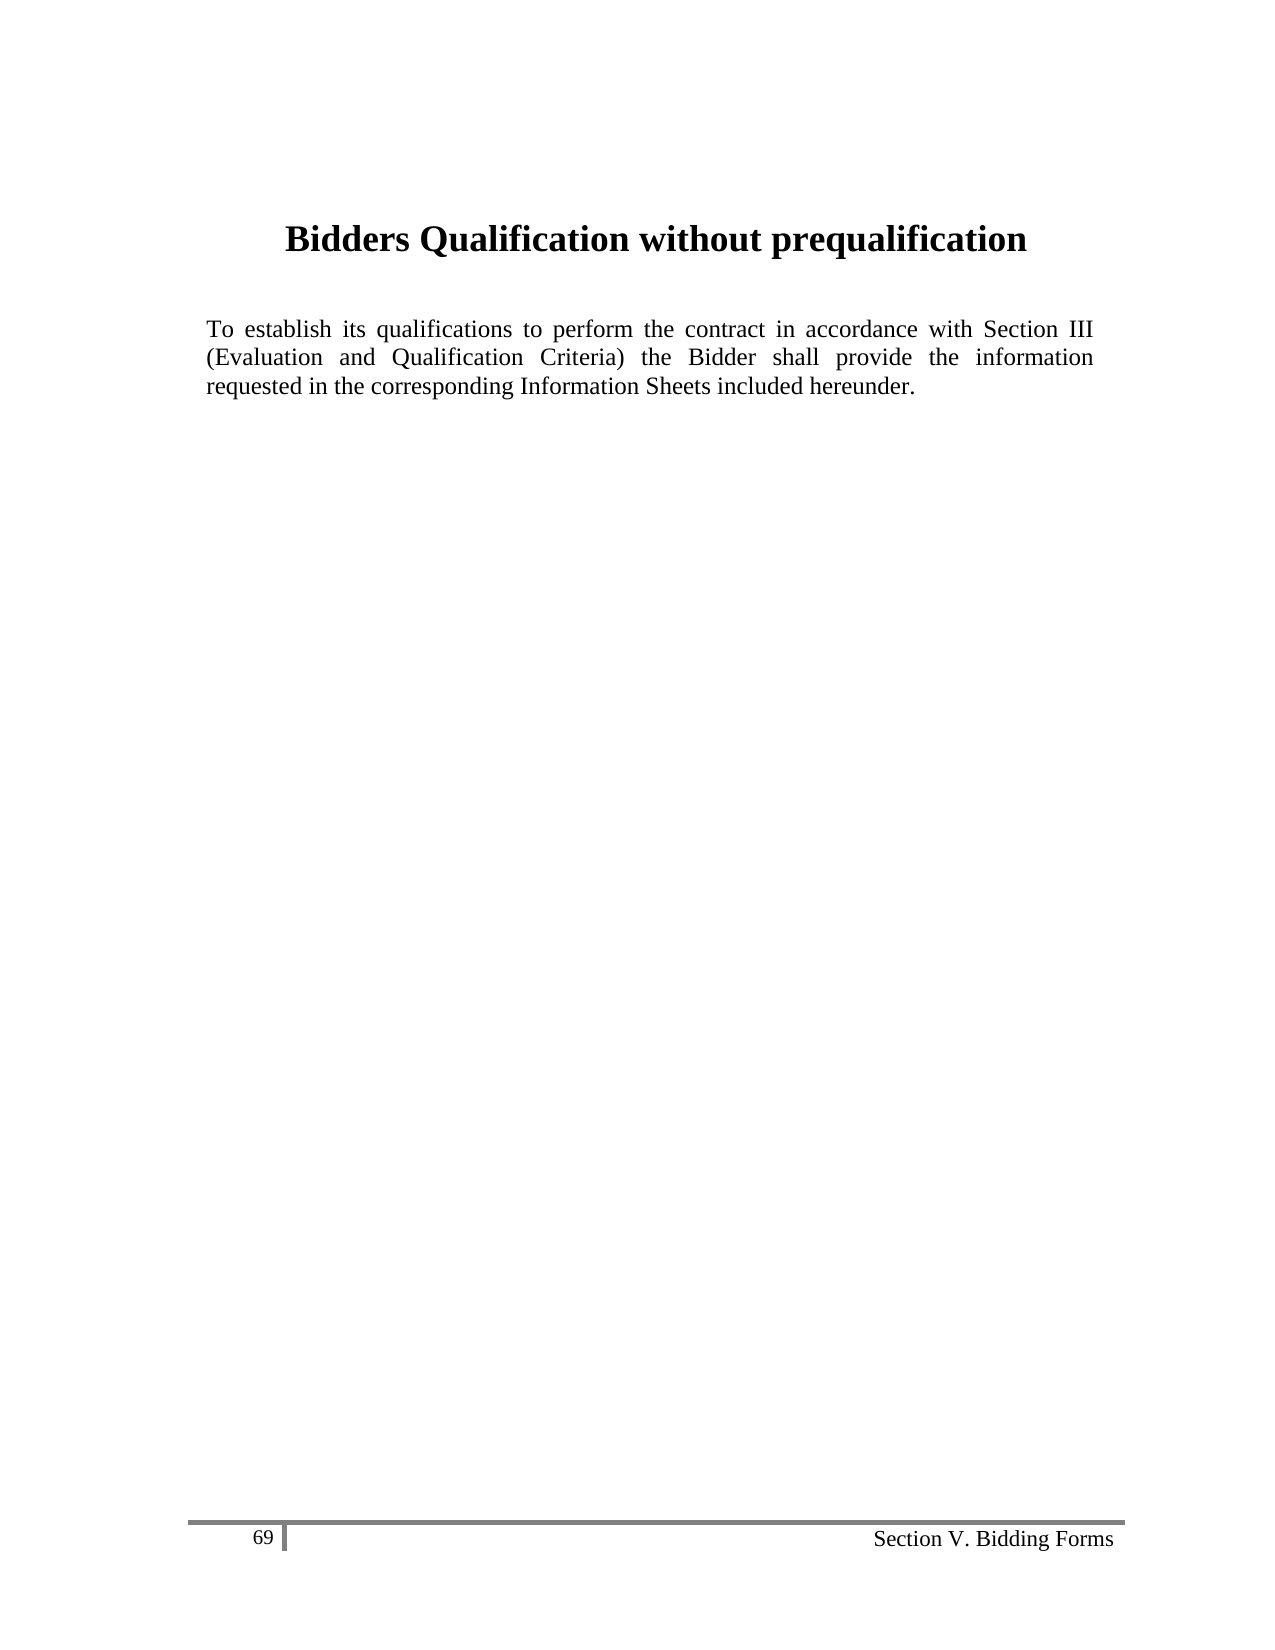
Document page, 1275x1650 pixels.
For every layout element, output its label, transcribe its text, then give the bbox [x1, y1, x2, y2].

text Bidders Qualification without prequalification [187, 217, 1125, 260]
text To establish its qualifications to perform the contract in accordance with Section III (Evaluation and Qualification Criteria) the Bidder shall provide the information requested in the corresponding Information Sheets included hereunder. [206, 314, 1095, 400]
